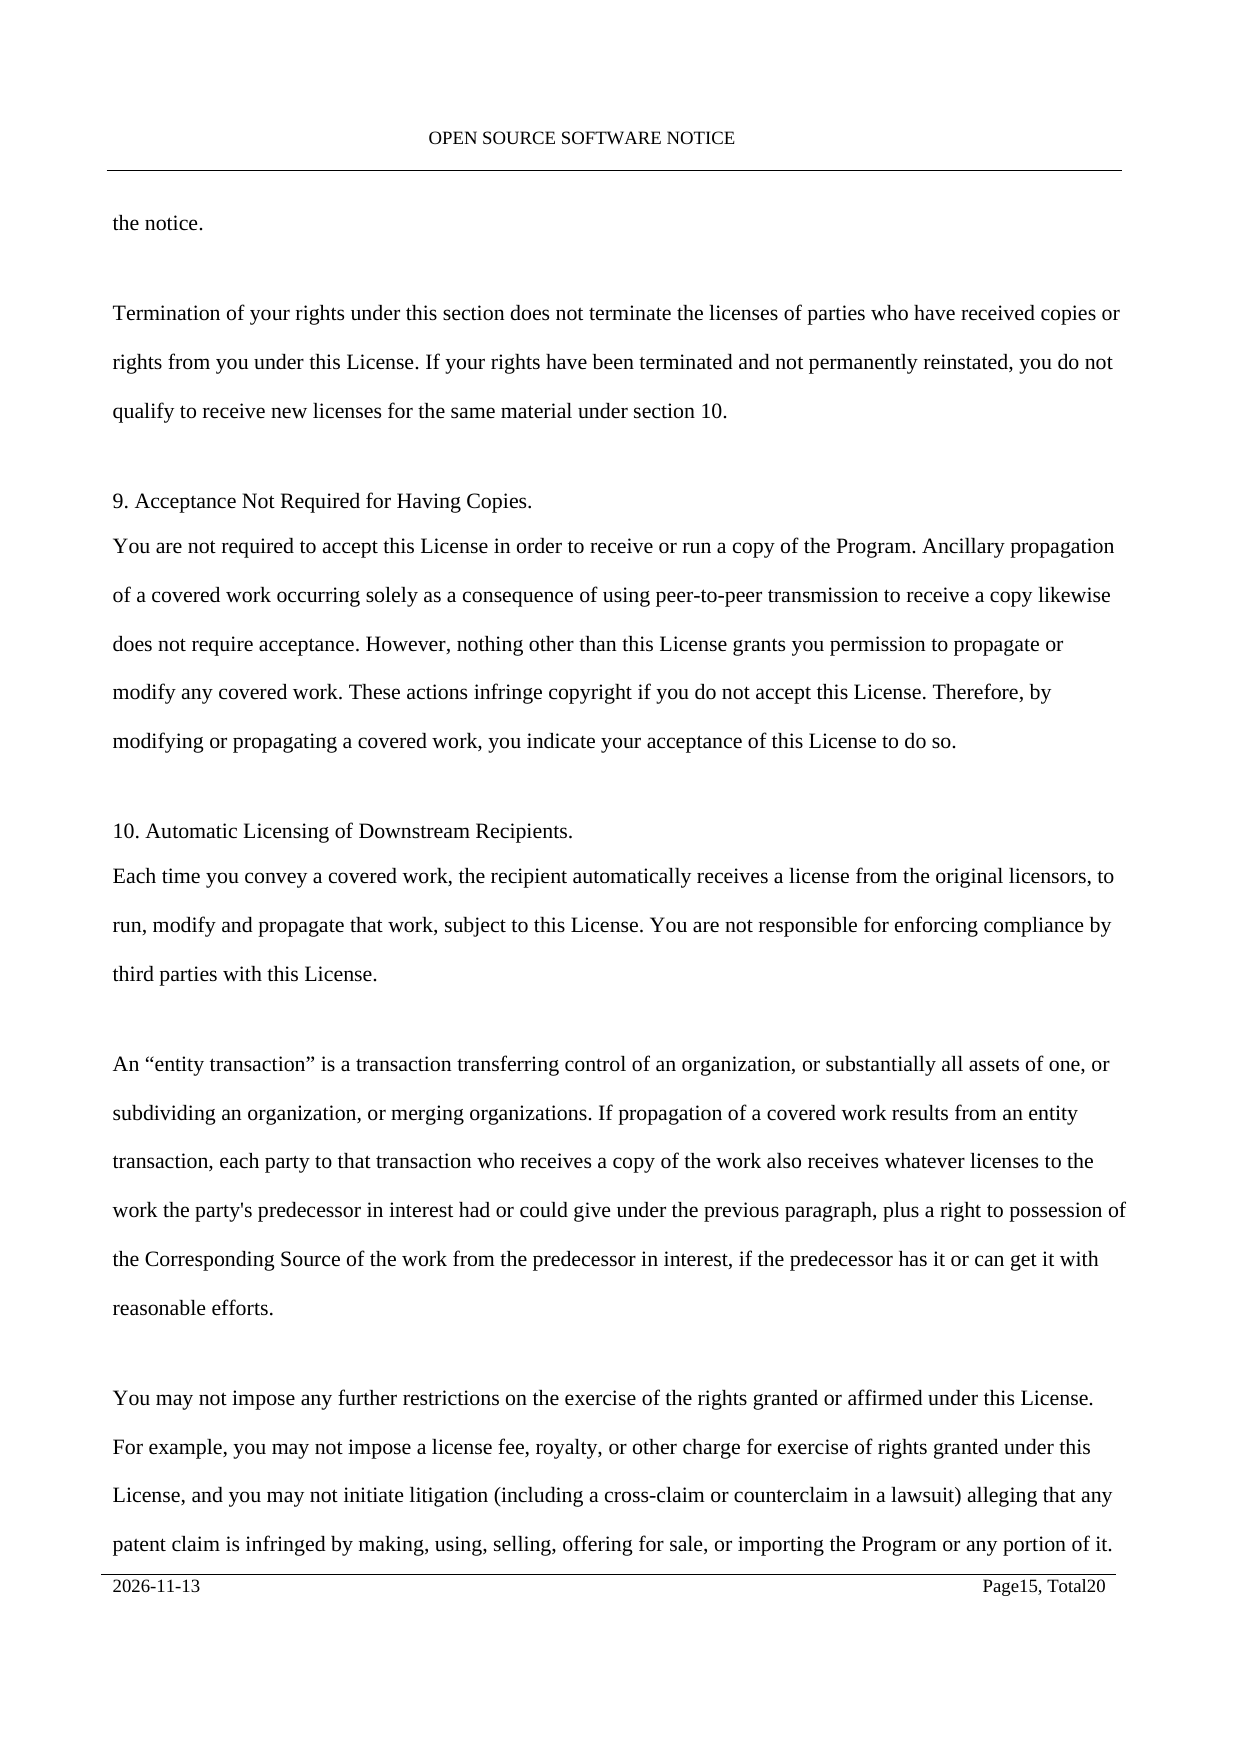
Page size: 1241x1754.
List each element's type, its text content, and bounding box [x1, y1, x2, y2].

text Termination of your rights under this section does not terminate the licenses of parties who have received copies or rights from you under this License. If your rights have been terminated and not permanently reinstated, you do not qualify to receive new licenses for the same material under section 10. [112, 297, 1128, 427]
text An “entity transaction” is a transaction transferring control of an organization, or substantially all assets of one, or subdividing an organization, or merging organizations. If propagation of a covered work results from an entity transaction, each party to that transaction who receives a copy of the work also receives whatever licenses to the work the party's predecessor in interest had or could give under the previous paragraph, plus a right to possession of the Corresponding Source of the work from the predecessor in interest, if the predecessor has it or can get it with reasonable efforts. [112, 1047, 1128, 1324]
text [112, 206, 1128, 239]
text Each time you convey a covered work, the recipient automatically receives a license from the original licensors, to run, modify and propagate that work, subject to this License. You are not responsible for enforcing compliance by third parties with this License. [112, 860, 1128, 990]
text You may not impose any further restrictions on the exercise of the rights granted or affirmed under this License. For example, you may not impose a license fee, royalty, or other charge for exercise of rights granted under this License, and you may not initiate litigation (including a cross-claim or counterclaim in a lawsuit) alleging that any patent claim is infringed by making, using, selling, offering for sale, or importing the Program or any portion of it. [112, 1381, 1128, 1560]
text 10. Automatic Licensing of Downstream Recipients. [112, 814, 1128, 847]
text 9. Acceptance Not Required for Having Copies. [112, 484, 1128, 517]
text You are not required to accept this License in order to receive or run a copy of the Program. Ancillary propagation of a covered work occurring solely as a consequence of using peer-to-peer transmission to receive a copy likewise does not require acceptance. However, nothing other than this License grants you permission to propagate or modify any covered work. These actions infringe copyright if you do not accept this License. Therefore, by modifying or propagating a covered work, you indicate your acceptance of this License to do so. [112, 529, 1128, 757]
